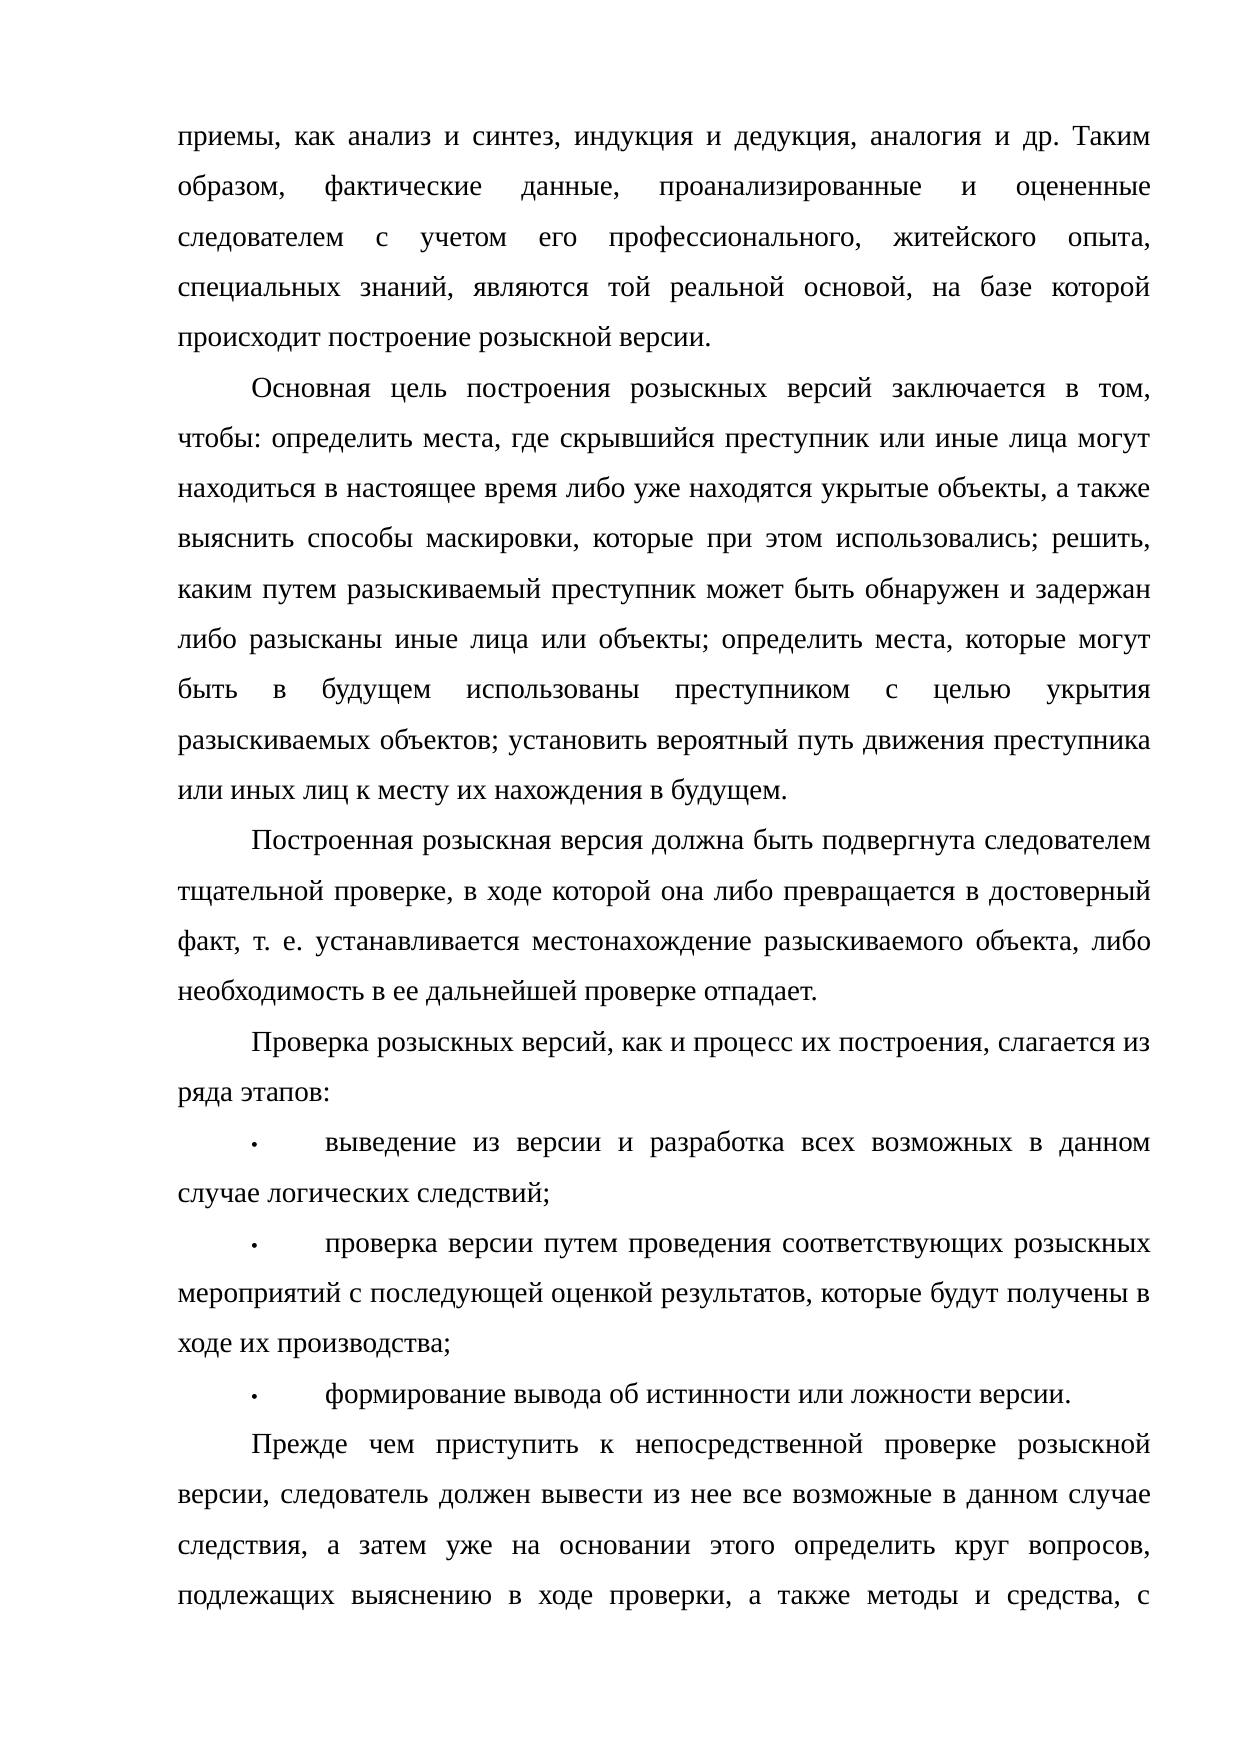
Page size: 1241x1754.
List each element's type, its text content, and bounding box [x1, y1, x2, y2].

text Проверка розыскных версий, как и процесс их построения, слагается из ряда этапов: [177, 1024, 1152, 1108]
list выведение из версии и разработка всех возможных в данном случае логических следствий; [177, 1124, 1152, 1208]
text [177, 118, 1152, 353]
list формирование вывода об истинности или ложности версии. [177, 1376, 1152, 1409]
text Основная цель построения розыскных версий заключается в том, чтобы: определить места, где скрывшийся преступник или иные лица могут находиться в настоящее время либо уже находятся укрытые объекты, а также выяснить способы маскировки, которые при этом использовались; решить, каким путем разыскиваемый преступник может быть обнаружен и задержан либо разысканы иные лица или объекты; определить места, которые могут быть в будущем использованы преступником с целью укрытия разыскиваемых объектов; установить вероятный путь движения преступника или иных лиц к месту их нахождения в будущем. [177, 370, 1152, 806]
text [177, 1426, 1152, 1611]
list проверка версии путем проведения соответствующих розыскных мероприятий с последующей оценкой результатов, которые будут получены в ходе их производства; [177, 1225, 1152, 1359]
text Построенная розыскная версия должна быть подвергнута следователем тщательной проверке, в ходе которой она либо превращается в достоверный факт, т. е. устанавливается местонахождение разыскиваемого объекта, либо необходимость в ее дальнейшей проверке отпадает. [177, 822, 1152, 1007]
